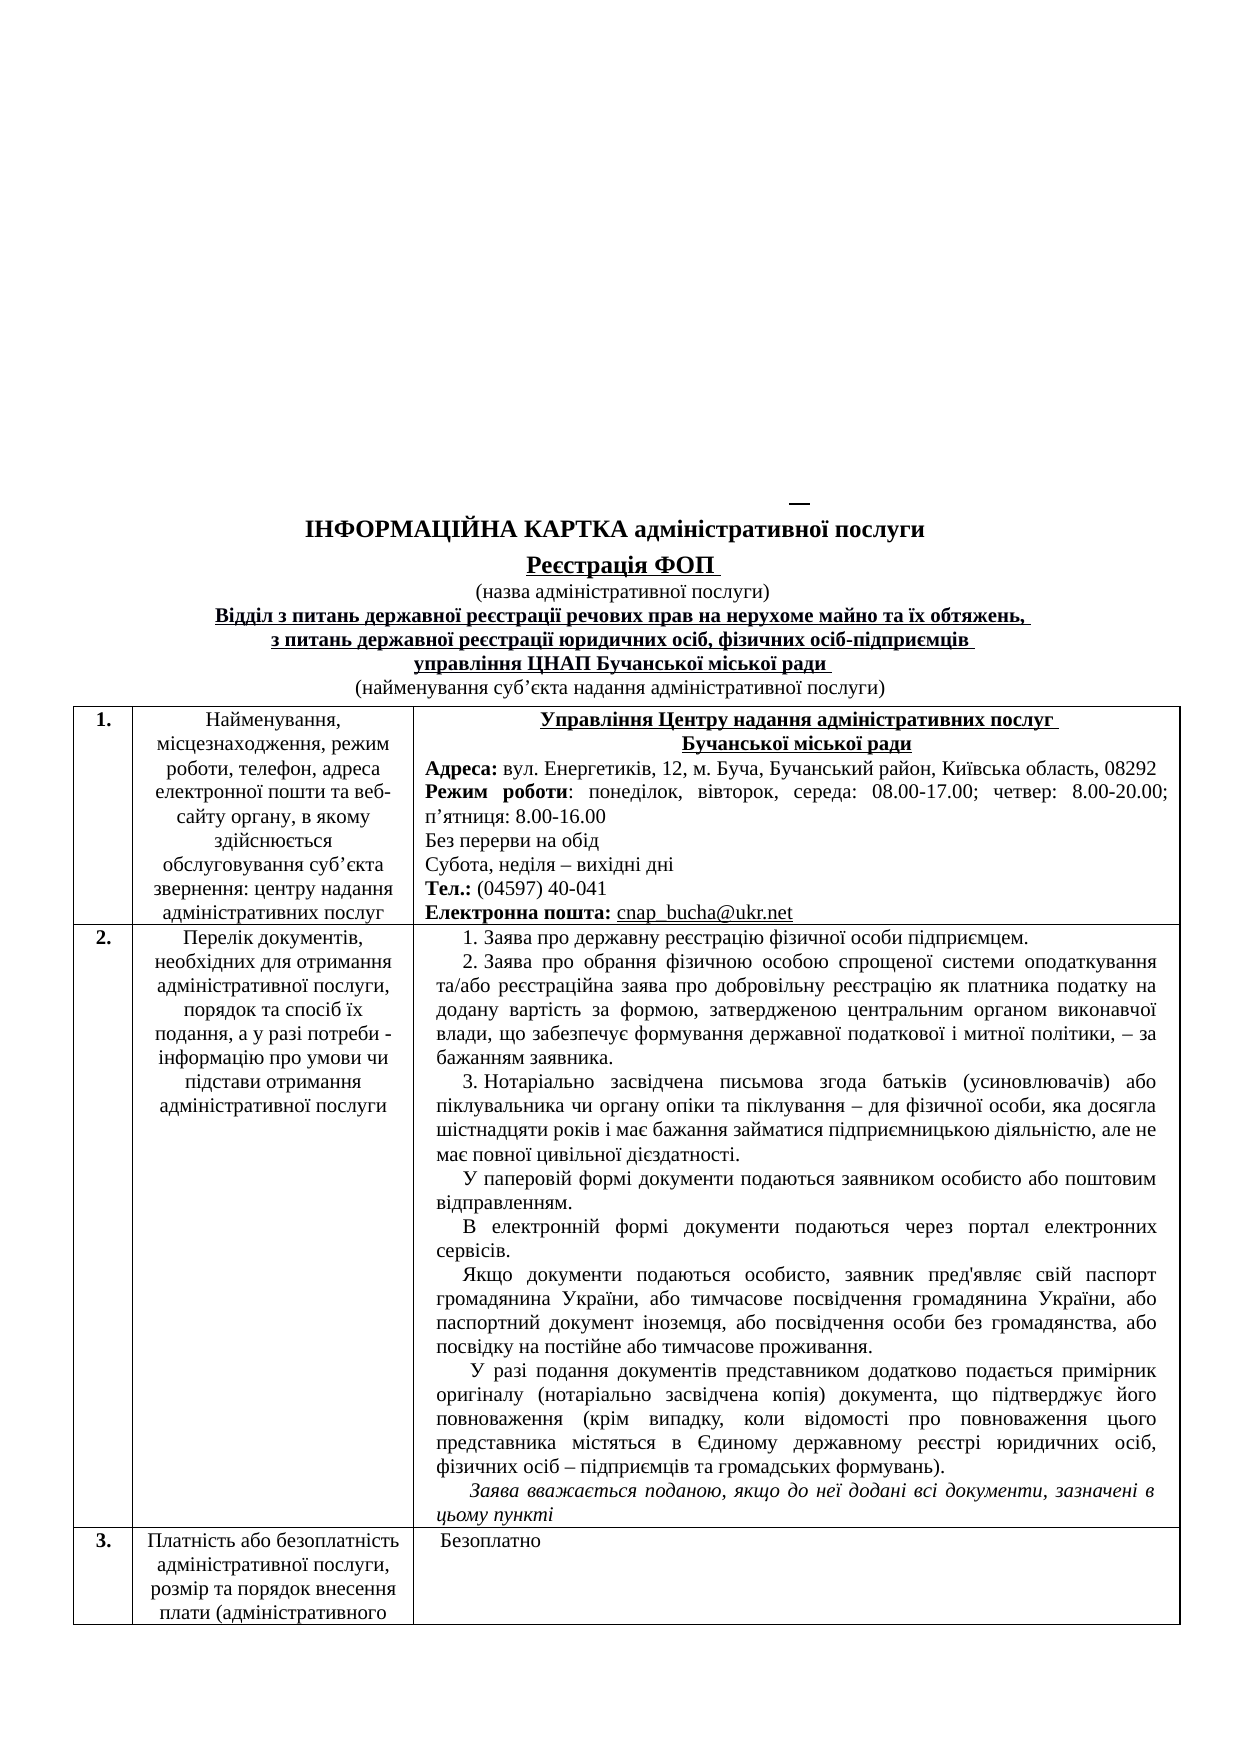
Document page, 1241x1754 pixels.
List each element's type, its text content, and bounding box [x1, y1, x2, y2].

table_header Найменування, місцезнаходження, режим роботи, телефон, адреса електронної пошти та веб-сайту органу, в якому здійснюється обслуговування суб’єкта звернення: центру надання адміністративних послуг [133, 707, 413, 924]
table_header 1. [74, 707, 132, 924]
text ІНФОРМАЦІЙНА КАРТКА адміністративної послуги [295, 514, 934, 543]
text (назва адміністративної послуги) [118, 579, 1122, 603]
table_cell [414, 925, 1179, 1527]
text Відділ з питань державної реєстрації речових прав на нерухоме майно та їх обтяжень, [118, 603, 1122, 627]
text 8р [591, 482, 1152, 507]
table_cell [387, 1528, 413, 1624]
table_header Управління Центру надання адміністративних послуг Бучанської міської ради Адреса: вул. Енергетиків, 12, м. Буча, Бучанський район, Київська область, 08292 Режим роботи: понеділок, вівторок, середа: 08.00-17.00; четвер: 8.00-20.00; п’ятниця: 8.00-16.00 Без перерви на обід Субота, неділя – вихідні дні Тел.: (04597) 40-041 Електронна пошта: cnap_bucha@ukr.net [414, 707, 1179, 924]
table_cell 3. [74, 1528, 132, 1624]
text (найменування суб’єкта надання адміністративної послуги) [118, 675, 1122, 699]
text Реєстрація ФОП [118, 550, 1122, 579]
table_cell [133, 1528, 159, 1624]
table_cell Перелік документів, необхідних для отримання адміністративної послуги, порядок та спосіб їх подання, а у разі потреби - інформацію про умови чи підстави отримання адміністративної послуги [133, 925, 413, 1527]
text управління ЦНАП Бучанської міської ради [118, 651, 1122, 675]
text з питань державної реєстрації юридичних осіб, фізичних осіб-підприємців [118, 627, 1122, 651]
table_cell Безоплатно [414, 1528, 1179, 1624]
table_cell 2. [74, 925, 132, 1527]
